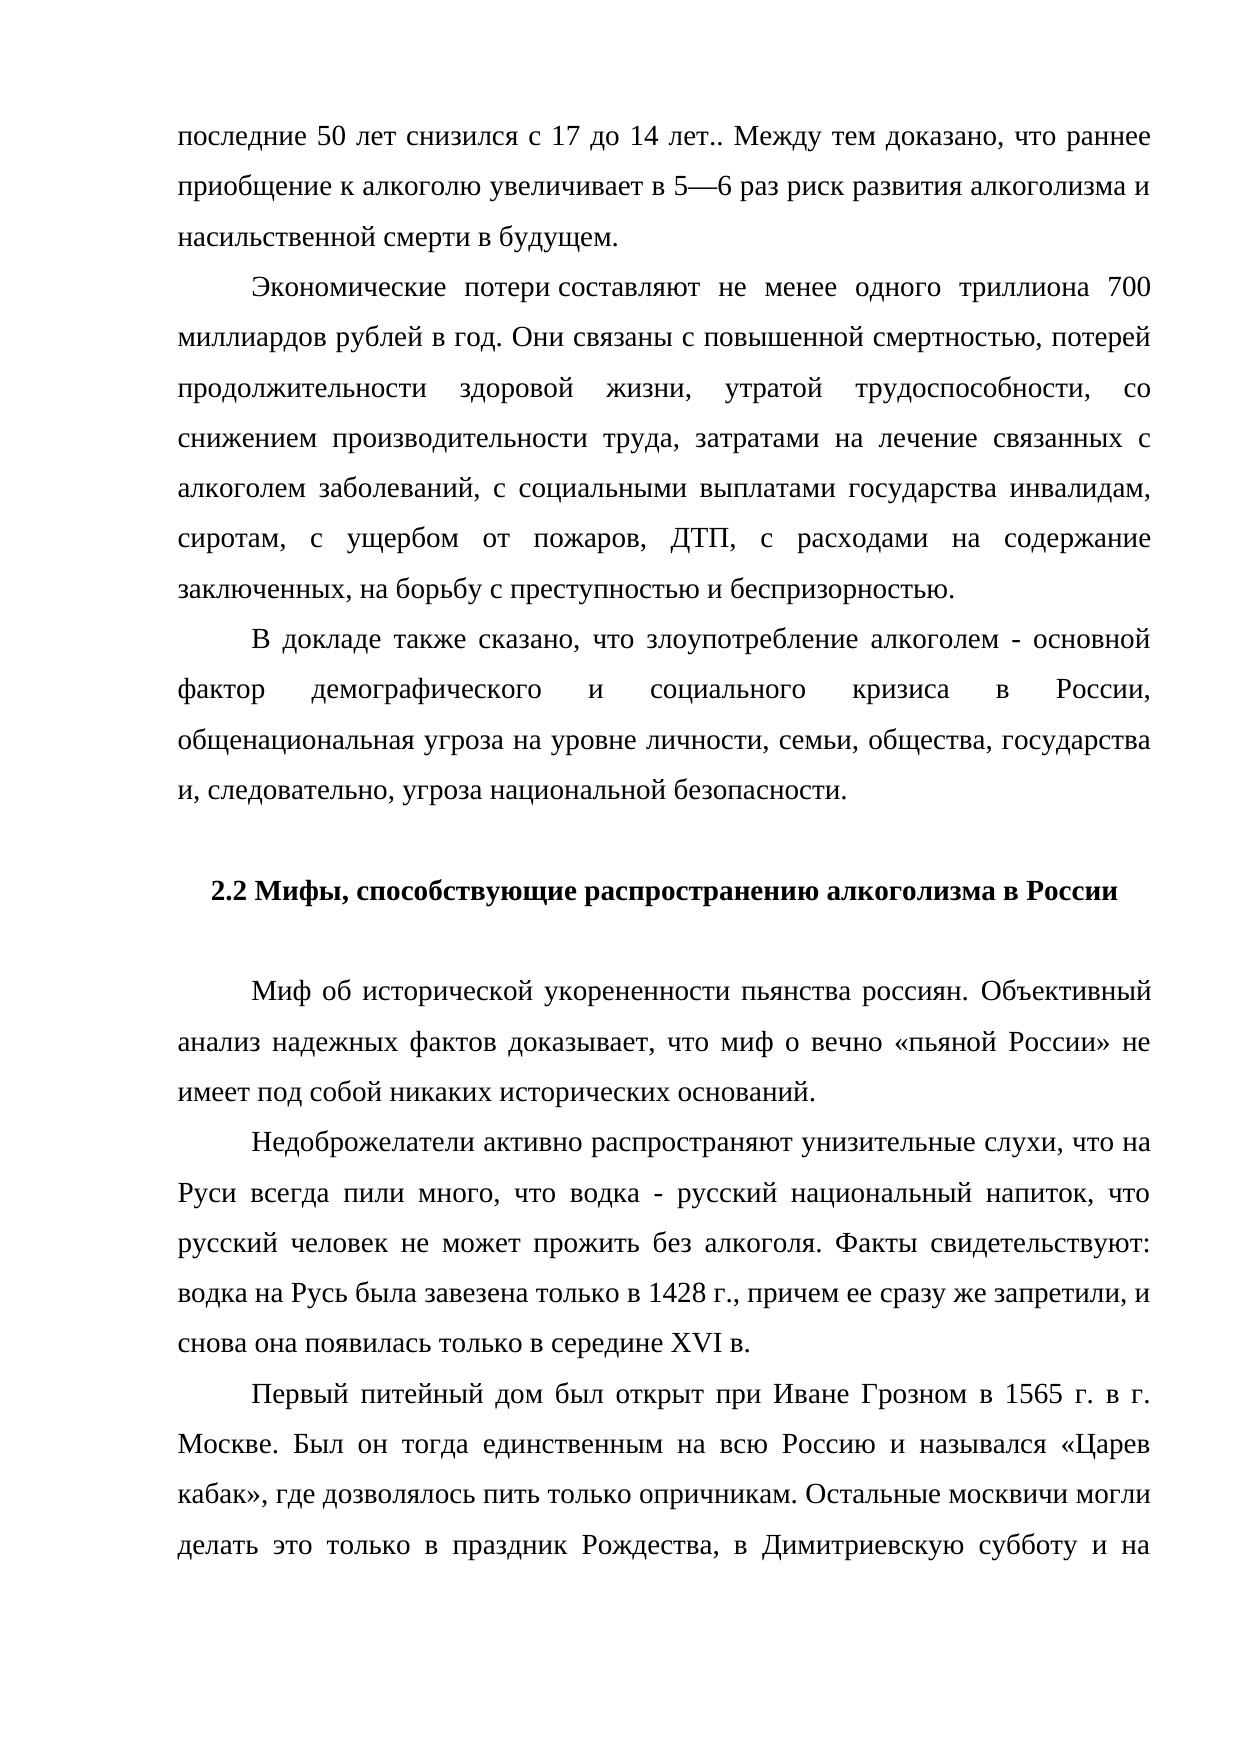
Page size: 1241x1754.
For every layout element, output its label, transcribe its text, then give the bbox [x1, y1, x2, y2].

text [177, 118, 1152, 252]
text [177, 1376, 1152, 1560]
text В докладе также сказано, что злоупотребление алкоголем - основной фактор демографического и социального кризиса в России, общенациональная угроза на уровне личности, семьи, общества, государства и, следовательно, угроза национальной безопасности. [177, 621, 1152, 806]
text Экономические потери составляют не менее одного триллиона 700 миллиардов рублей в год. Они связаны с повышенной смертностью, потерей продолжительности здоровой жизни, утратой трудоспособности, со снижением производительности труда, затратами на лечение связанных с алкоголем заболеваний, с социальными выплатами государства инвалидам, сиротам, с ущербом от пожаров, ДТП, с расходами на содержание заключенных, на борьбу с преступностью и беспризорностью. [177, 269, 1152, 604]
text Недоброжелатели активно распространяют унизительные слухи, что на Руси всегда пили много, что водка - русский национальный напиток, что русский человек не может прожить без алкоголя. Факты свидетельствуют: водка на Русь была завезена только в 1428 г., причем ее сразу же запретили, и снова она появилась только в середине XVI в. [177, 1124, 1152, 1359]
text Миф об исторической укорененности пьянства россиян. Объективный анализ надежных фактов доказывает, что миф о вечно «пьяной России» не имеет под собой никаких исторических оснований. [177, 973, 1152, 1108]
text 2.2 Мифы, способствующие распространению алкоголизма в России [177, 873, 1152, 906]
